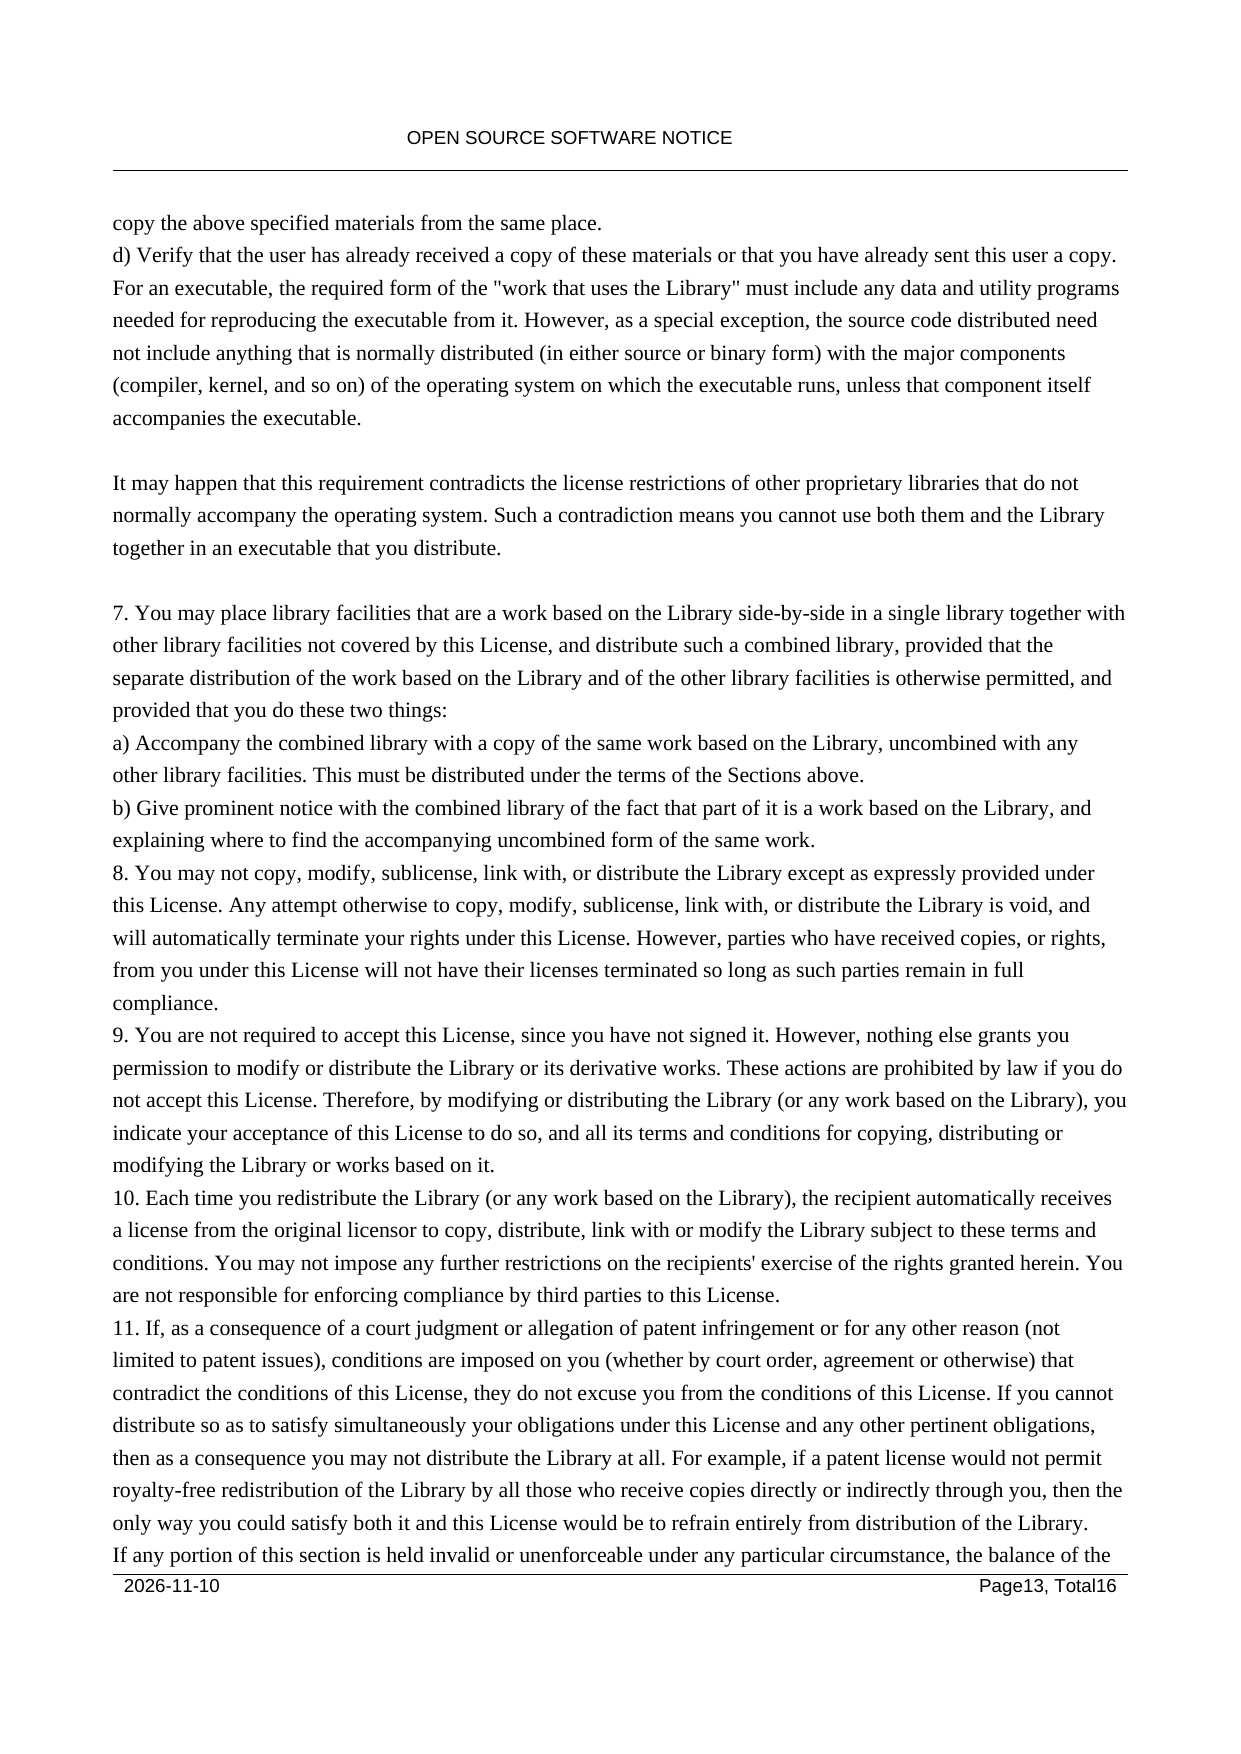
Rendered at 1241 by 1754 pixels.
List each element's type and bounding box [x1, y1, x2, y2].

text [112, 206, 1128, 1571]
